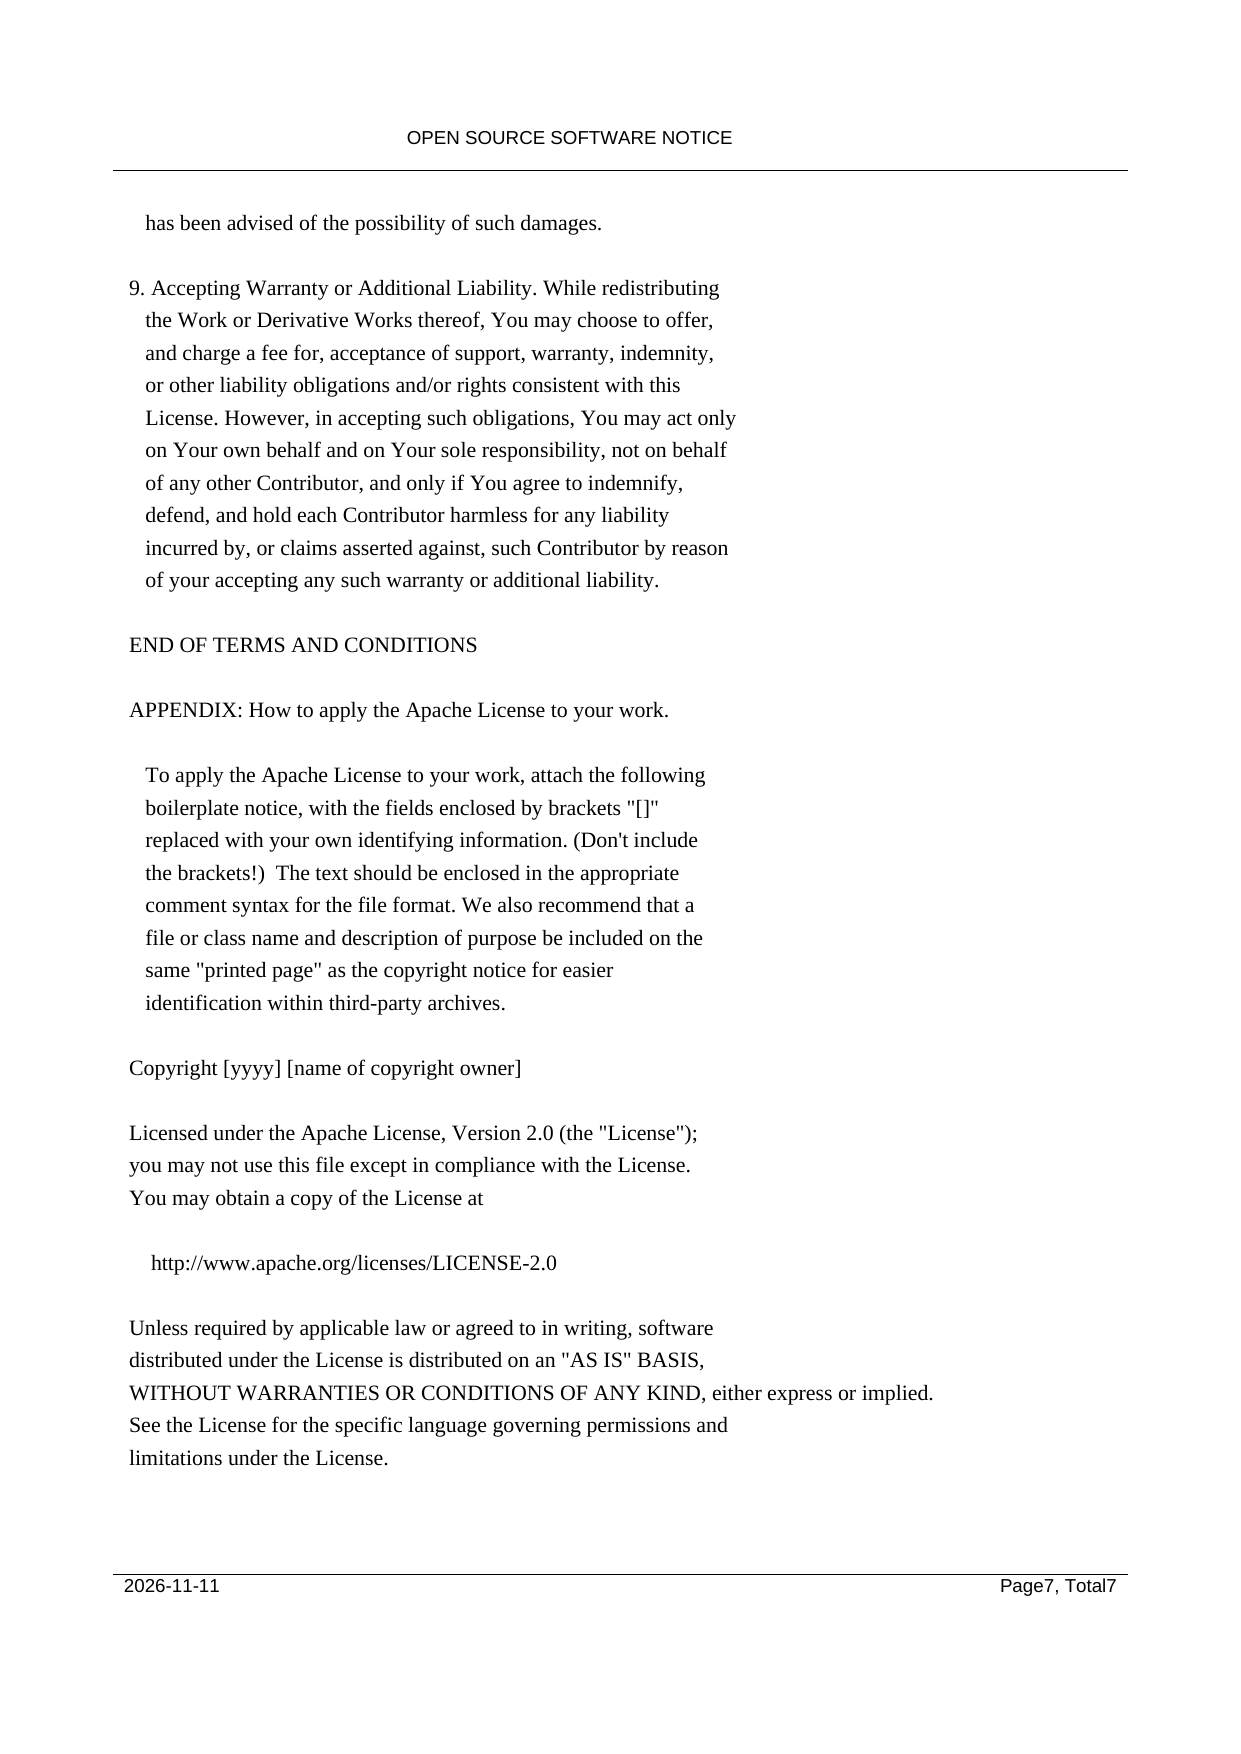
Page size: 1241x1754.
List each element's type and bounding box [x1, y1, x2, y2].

text [112, 206, 1128, 1474]
